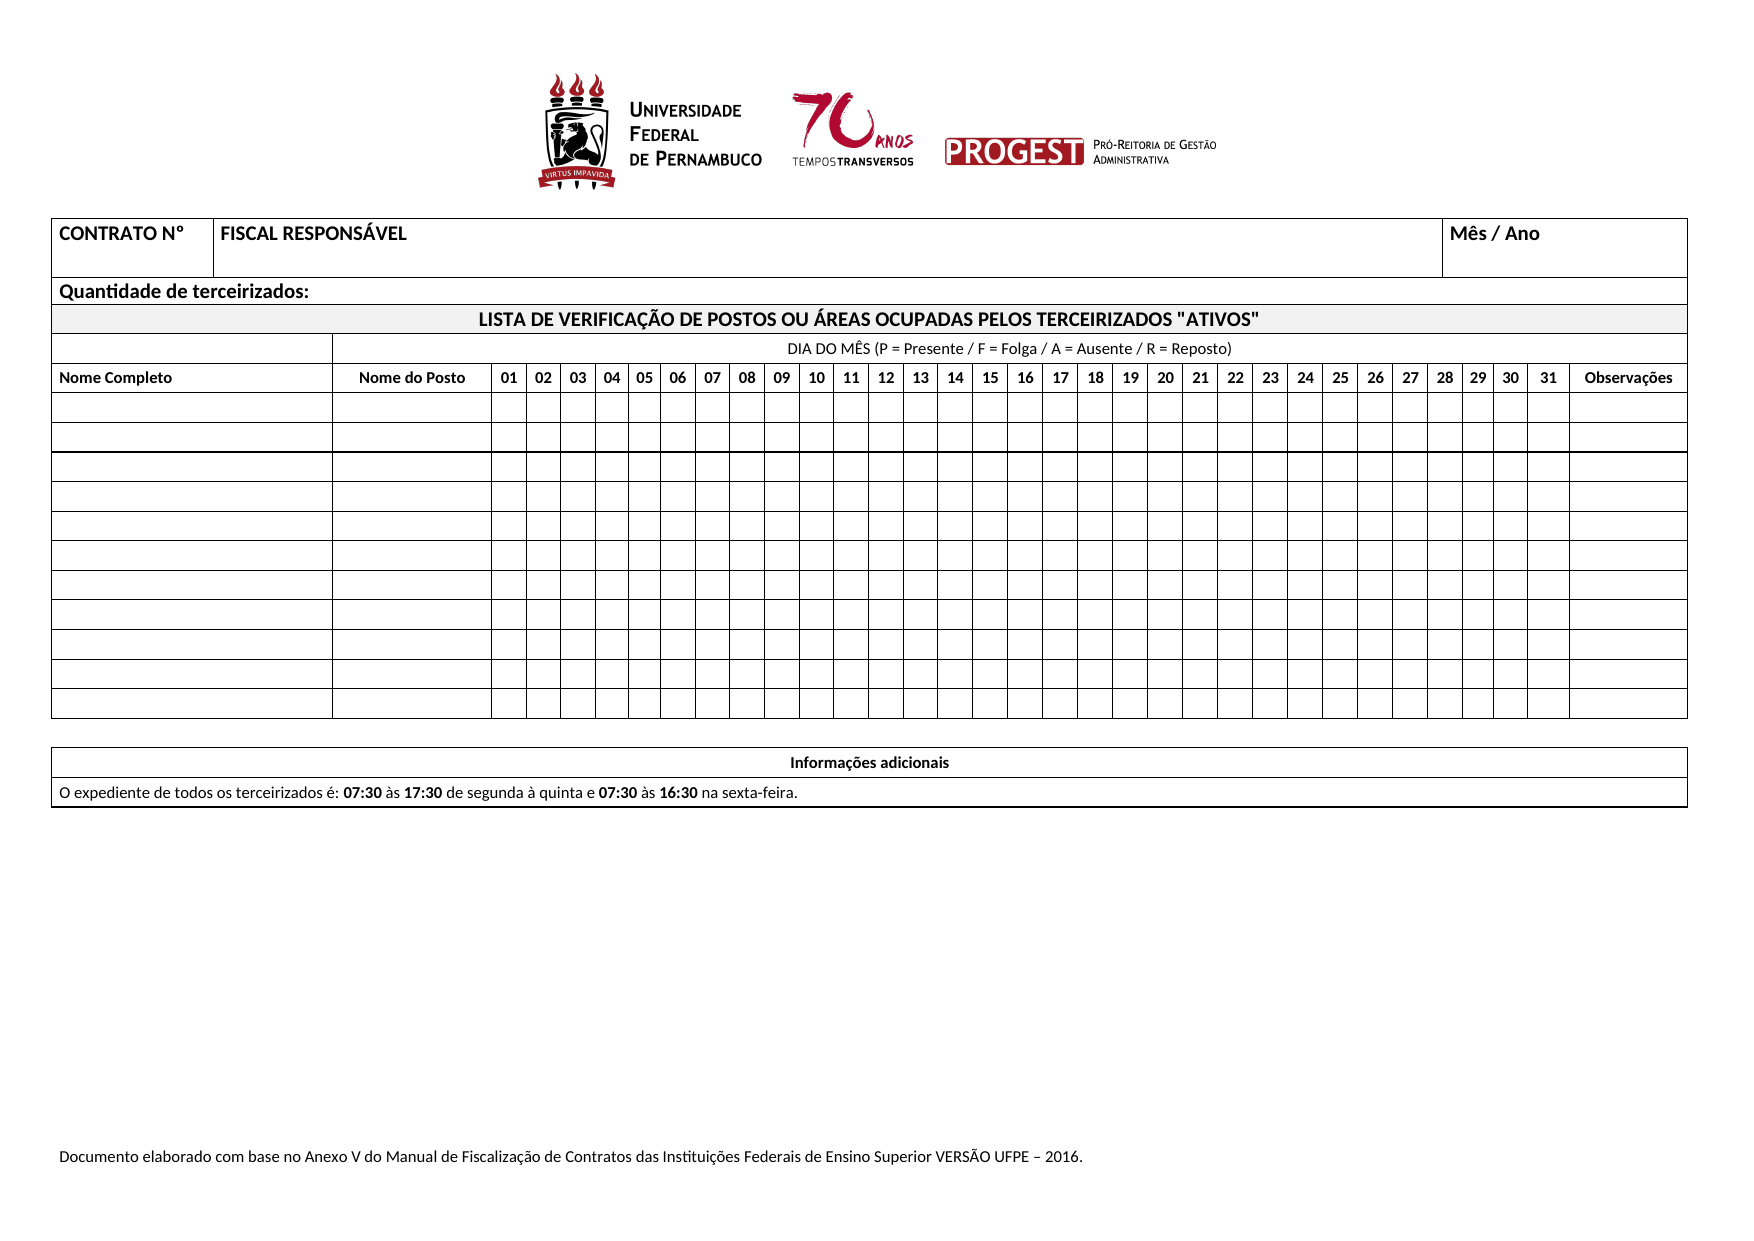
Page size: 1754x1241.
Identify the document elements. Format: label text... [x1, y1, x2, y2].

table_cell [1148, 453, 1182, 481]
table_cell [1323, 600, 1357, 629]
table_cell [1183, 482, 1217, 511]
table_cell [834, 541, 868, 570]
table_cell [596, 423, 628, 451]
table_cell [52, 660, 332, 688]
table_cell [333, 423, 491, 451]
table_cell [1253, 423, 1287, 451]
table_cell [527, 512, 560, 540]
table_cell [1288, 571, 1322, 599]
table_cell [973, 393, 1007, 422]
table_cell [1323, 571, 1357, 599]
table_cell [214, 248, 1442, 277]
table_cell [869, 630, 903, 658]
table_cell [834, 393, 868, 422]
table_cell [869, 453, 903, 481]
table_cell [938, 571, 972, 599]
table_cell [527, 393, 560, 422]
table_cell [1183, 660, 1217, 688]
table_cell [1323, 660, 1357, 688]
table_cell [938, 393, 972, 422]
table_cell [730, 541, 764, 570]
table_cell 06 [661, 364, 695, 392]
table_cell [492, 541, 526, 570]
table_cell [1078, 689, 1112, 718]
table_cell [765, 630, 799, 658]
table_cell [1253, 571, 1287, 599]
table_cell [1113, 482, 1147, 511]
table_cell [561, 660, 595, 688]
table_cell [800, 541, 833, 570]
table_cell 19 [1113, 364, 1147, 392]
table_cell [596, 482, 628, 511]
table_cell [973, 423, 1007, 451]
table_cell [1428, 453, 1462, 481]
table_header FISCAL RESPONSÁVEL [214, 219, 1442, 247]
table_cell [52, 453, 332, 481]
table_cell [1218, 571, 1252, 599]
table_cell [1570, 630, 1687, 658]
table_cell [800, 512, 833, 540]
table_cell [938, 453, 972, 481]
table_cell [1428, 660, 1462, 688]
table_cell [1288, 660, 1322, 688]
table_cell [1528, 541, 1569, 570]
table_cell [1494, 571, 1527, 599]
table_cell [696, 571, 729, 599]
table_cell [1078, 423, 1112, 451]
table_cell [696, 393, 729, 422]
table_cell 17 [1043, 364, 1077, 392]
table_cell [800, 689, 833, 718]
table_cell [1393, 393, 1427, 422]
table_cell [561, 571, 595, 599]
table_cell [1008, 393, 1042, 422]
table_cell [629, 571, 660, 599]
table_cell [938, 423, 972, 451]
table_cell [1218, 453, 1252, 481]
table_cell [973, 512, 1007, 540]
table_cell [1463, 423, 1493, 451]
table_cell [333, 630, 491, 658]
table_cell [596, 660, 628, 688]
table_cell [1288, 393, 1322, 422]
table_cell [938, 482, 972, 511]
table_cell [1043, 541, 1077, 570]
table_cell [1218, 660, 1252, 688]
table_cell [938, 660, 972, 688]
table_cell [1443, 248, 1687, 277]
table_cell [1323, 689, 1357, 718]
table_cell [1253, 541, 1287, 570]
table_cell [765, 571, 799, 599]
table_cell [52, 719, 1688, 747]
table_cell 18 [1078, 364, 1112, 392]
table_cell [1218, 689, 1252, 718]
table_cell [696, 630, 729, 658]
table_cell [52, 689, 332, 718]
table_cell [52, 248, 213, 277]
table_cell [765, 423, 799, 451]
table_cell [661, 689, 695, 718]
table_cell [1253, 689, 1287, 718]
table_cell [52, 393, 332, 422]
table_cell [1494, 453, 1527, 481]
table_cell 03 [561, 364, 595, 392]
table_cell [1494, 393, 1527, 422]
table_cell [1463, 453, 1493, 481]
table_cell [730, 423, 764, 451]
table_cell [834, 630, 868, 658]
table_cell [904, 689, 937, 718]
table_cell [1570, 689, 1687, 718]
table_cell [1428, 393, 1462, 422]
table_cell [1393, 689, 1427, 718]
table_cell [1218, 630, 1252, 658]
table_cell [1494, 630, 1527, 658]
table_cell [1358, 571, 1392, 599]
table_cell [1463, 571, 1493, 599]
table_cell [1183, 453, 1217, 481]
table_cell [904, 571, 937, 599]
table_cell [1393, 571, 1427, 599]
table_cell [1183, 512, 1217, 540]
table_cell [1253, 453, 1287, 481]
table_cell [596, 571, 628, 599]
table_cell [1043, 600, 1077, 629]
table_cell [1528, 660, 1569, 688]
table_cell [904, 630, 937, 658]
table_cell [904, 600, 937, 629]
table_cell [1358, 393, 1392, 422]
table_cell [561, 600, 595, 629]
table_cell [1113, 512, 1147, 540]
table_cell [661, 453, 695, 481]
table_cell [1570, 482, 1687, 511]
table_cell 08 [730, 364, 764, 392]
table_cell [800, 453, 833, 481]
table_cell [1494, 423, 1527, 451]
table_cell [1008, 541, 1042, 570]
table_cell [1008, 600, 1042, 629]
table_cell [973, 660, 1007, 688]
table_cell [333, 512, 491, 540]
table_cell [730, 453, 764, 481]
table_cell [1183, 689, 1217, 718]
table_cell [1148, 482, 1182, 511]
table_cell [696, 660, 729, 688]
table_cell [561, 630, 595, 658]
table_cell [561, 423, 595, 451]
table_cell [765, 689, 799, 718]
table_cell [661, 600, 695, 629]
table_cell [596, 600, 628, 629]
table_cell [834, 660, 868, 688]
table_cell [1463, 512, 1493, 540]
table_cell [973, 689, 1007, 718]
table_cell [333, 393, 491, 422]
table_cell [1008, 512, 1042, 540]
table_cell [333, 660, 491, 688]
table_cell [1043, 453, 1077, 481]
table_cell [492, 600, 526, 629]
table_cell [800, 423, 833, 451]
table_cell [1528, 571, 1569, 599]
table_cell [1393, 600, 1427, 629]
table_cell [1393, 660, 1427, 688]
table_cell [869, 541, 903, 570]
table_cell 07 [696, 364, 729, 392]
table_cell [1570, 600, 1687, 629]
table_cell [1358, 630, 1392, 658]
table_cell [492, 660, 526, 688]
table_cell [1043, 512, 1077, 540]
table_cell [1043, 571, 1077, 599]
table_cell [1148, 689, 1182, 718]
table_cell [1428, 423, 1462, 451]
table_cell [629, 393, 660, 422]
table_cell [904, 423, 937, 451]
table_cell [52, 571, 332, 599]
table_cell [561, 453, 595, 481]
table_cell [333, 689, 491, 718]
table_cell [52, 630, 332, 658]
table_cell [1183, 571, 1217, 599]
table_cell [1008, 423, 1042, 451]
table_cell 23 [1253, 364, 1287, 392]
table_cell [1570, 571, 1687, 599]
table_cell [1463, 689, 1493, 718]
table_cell [1288, 541, 1322, 570]
table_cell [1528, 689, 1569, 718]
table_cell [52, 423, 332, 451]
table_cell [1078, 660, 1112, 688]
table_cell [730, 630, 764, 658]
table_cell [1323, 630, 1357, 658]
table_cell [1078, 630, 1112, 658]
table_cell [1008, 630, 1042, 658]
table_cell [1428, 600, 1462, 629]
table_cell [1043, 423, 1077, 451]
table_cell [1288, 482, 1322, 511]
table_cell [629, 512, 660, 540]
table_cell [1113, 423, 1147, 451]
table_cell [904, 393, 937, 422]
table_cell [1008, 660, 1042, 688]
table_cell [869, 423, 903, 451]
table_cell [1183, 541, 1217, 570]
table_cell [527, 689, 560, 718]
table_cell [696, 512, 729, 540]
table_cell [52, 600, 332, 629]
table_cell [730, 689, 764, 718]
table_cell 04 [596, 364, 628, 392]
table_cell [527, 482, 560, 511]
table_cell [661, 482, 695, 511]
table_cell 12 [869, 364, 903, 392]
table_cell [1253, 660, 1287, 688]
table_cell [696, 482, 729, 511]
table_cell [1570, 453, 1687, 481]
table_cell [1528, 482, 1569, 511]
table_cell [1078, 541, 1112, 570]
table_cell [596, 541, 628, 570]
table_cell [52, 482, 332, 511]
table_cell 25 [1323, 364, 1357, 392]
table_cell 01 [492, 364, 526, 392]
table_cell [1113, 453, 1147, 481]
table_cell [1148, 512, 1182, 540]
table_cell [904, 512, 937, 540]
table_cell [661, 660, 695, 688]
table_cell 13 [904, 364, 937, 392]
table_cell [696, 423, 729, 451]
table_cell [1494, 600, 1527, 629]
table_cell [1288, 423, 1322, 451]
table_cell [527, 600, 560, 629]
table_cell 02 [527, 364, 560, 392]
table_cell [561, 482, 595, 511]
table_cell [52, 541, 332, 570]
table_cell [527, 541, 560, 570]
table_cell [1494, 541, 1527, 570]
table_cell [730, 660, 764, 688]
table_cell [1078, 482, 1112, 511]
table_cell [629, 630, 660, 658]
table_cell Nome Completo [52, 364, 332, 392]
table_cell 14 [938, 364, 972, 392]
table_cell [765, 393, 799, 422]
table_cell [834, 689, 868, 718]
table_cell [1358, 689, 1392, 718]
table_cell [1113, 571, 1147, 599]
table_cell [1183, 630, 1217, 658]
table_cell [661, 630, 695, 658]
table_cell [973, 600, 1007, 629]
table_cell [661, 512, 695, 540]
table_cell [1323, 512, 1357, 540]
table_cell [1393, 630, 1427, 658]
table_cell [904, 482, 937, 511]
table_cell [492, 571, 526, 599]
table_cell [1008, 689, 1042, 718]
table_cell [1323, 541, 1357, 570]
table_cell [1218, 482, 1252, 511]
table_cell 20 [1148, 364, 1182, 392]
table_cell [1253, 630, 1287, 658]
table_cell [1113, 689, 1147, 718]
table_cell [800, 571, 833, 599]
table_cell [834, 571, 868, 599]
table_cell [1078, 512, 1112, 540]
table_cell [1570, 393, 1687, 422]
table_cell [1113, 660, 1147, 688]
table_cell [1528, 453, 1569, 481]
table_cell [596, 630, 628, 658]
table_cell [1463, 630, 1493, 658]
table_cell [1043, 482, 1077, 511]
table_cell [1463, 482, 1493, 511]
table_cell [834, 600, 868, 629]
table_cell 15 [973, 364, 1007, 392]
table_cell [1218, 600, 1252, 629]
table_cell [1183, 423, 1217, 451]
table_cell [527, 630, 560, 658]
table_cell [1428, 630, 1462, 658]
table_cell [1043, 660, 1077, 688]
table_cell [1323, 453, 1357, 481]
table_cell 10 [800, 364, 833, 392]
table_cell [527, 453, 560, 481]
table_header CONTRATO Nº [52, 219, 213, 247]
table_cell [765, 541, 799, 570]
table_cell [492, 512, 526, 540]
table_cell [1113, 630, 1147, 658]
table_cell [765, 482, 799, 511]
table_cell [596, 689, 628, 718]
picture [538, 73, 1216, 190]
table_cell [1218, 541, 1252, 570]
table_cell [1494, 660, 1527, 688]
table_cell [696, 600, 729, 629]
table_cell [661, 393, 695, 422]
table_cell [834, 482, 868, 511]
table_cell 29 [1463, 364, 1493, 392]
table_cell [869, 689, 903, 718]
table_cell [1393, 453, 1427, 481]
table_cell [1148, 541, 1182, 570]
table_cell 30 [1494, 364, 1527, 392]
table_cell [1148, 660, 1182, 688]
table_cell [869, 600, 903, 629]
table_cell 24 [1288, 364, 1322, 392]
table_cell [730, 600, 764, 629]
table_cell [1528, 600, 1569, 629]
table_cell 28 [1428, 364, 1462, 392]
table_cell [1148, 571, 1182, 599]
table_cell [1148, 600, 1182, 629]
table_cell [869, 571, 903, 599]
table_cell 09 [765, 364, 799, 392]
table_cell [596, 393, 628, 422]
table_cell [1393, 482, 1427, 511]
table_cell [1078, 393, 1112, 422]
table_cell [629, 660, 660, 688]
table_cell [1323, 482, 1357, 511]
table_cell [1463, 393, 1493, 422]
table_cell [629, 453, 660, 481]
table_cell [1358, 600, 1392, 629]
table_cell 27 [1393, 364, 1427, 392]
table_cell [561, 541, 595, 570]
table_cell [800, 630, 833, 658]
table_cell 31 [1528, 364, 1569, 392]
table_cell [1078, 453, 1112, 481]
table_cell [973, 571, 1007, 599]
table_cell [800, 660, 833, 688]
table_cell LISTA DE VERIFICAÇÃO DE POSTOS OU ÁREAS OCUPADAS PELOS TERCEIRIZADOS "ATIVOS" [52, 305, 1687, 333]
table_cell [492, 482, 526, 511]
table_cell [800, 393, 833, 422]
table_cell [333, 541, 491, 570]
table_cell [52, 512, 332, 540]
table_cell [1043, 630, 1077, 658]
table_cell [1494, 689, 1527, 718]
table_cell [1323, 393, 1357, 422]
table_cell [973, 630, 1007, 658]
table_cell [333, 453, 491, 481]
table_cell [527, 571, 560, 599]
table_cell [1358, 541, 1392, 570]
table_cell [1043, 393, 1077, 422]
table_cell [1393, 512, 1427, 540]
table_cell [1528, 423, 1569, 451]
table_cell [527, 423, 560, 451]
table_cell [800, 600, 833, 629]
table_cell [1113, 541, 1147, 570]
table_cell [1358, 660, 1392, 688]
table_cell [527, 660, 560, 688]
table_cell [1393, 423, 1427, 451]
table_cell [730, 393, 764, 422]
table_cell [938, 512, 972, 540]
table_cell [696, 541, 729, 570]
table_cell [561, 689, 595, 718]
table_cell [904, 541, 937, 570]
table_cell [1288, 453, 1322, 481]
table_cell Observações [1570, 364, 1687, 392]
table_cell [1253, 600, 1287, 629]
table_cell [1078, 571, 1112, 599]
table_cell [1528, 630, 1569, 658]
table_cell DIA DO MÊS (P = Presente / F = Folga / A = Ausente / R = Reposto) [333, 334, 1687, 363]
table_cell [661, 571, 695, 599]
table_cell [1218, 512, 1252, 540]
table_cell [1428, 482, 1462, 511]
table_cell [1463, 541, 1493, 570]
table_cell [800, 482, 833, 511]
table_cell [661, 541, 695, 570]
table_cell [1148, 630, 1182, 658]
table_cell [1288, 512, 1322, 540]
table_cell [869, 393, 903, 422]
table_cell [1393, 541, 1427, 570]
table_cell [765, 660, 799, 688]
table_cell [1358, 512, 1392, 540]
table_cell [1570, 541, 1687, 570]
table_cell [869, 512, 903, 540]
table_cell [1288, 689, 1322, 718]
table_cell Nome do Posto [333, 364, 491, 392]
table_cell [1253, 512, 1287, 540]
table_cell [730, 571, 764, 599]
table_cell [1008, 453, 1042, 481]
table_cell [1253, 393, 1287, 422]
table_cell [938, 541, 972, 570]
table_cell [1428, 512, 1462, 540]
table_cell 16 [1008, 364, 1042, 392]
table_cell [629, 600, 660, 629]
table_cell [834, 423, 868, 451]
table_cell [596, 453, 628, 481]
table_cell [696, 689, 729, 718]
table_cell [869, 482, 903, 511]
table_cell [1288, 630, 1322, 658]
table_cell [629, 689, 660, 718]
table_cell [1183, 393, 1217, 422]
table_cell [333, 571, 491, 599]
table_cell [1008, 571, 1042, 599]
table_cell [973, 482, 1007, 511]
table_cell [561, 512, 595, 540]
table_cell [492, 689, 526, 718]
table_cell [1183, 600, 1217, 629]
table_cell [1358, 453, 1392, 481]
table_cell [696, 453, 729, 481]
table_cell [765, 512, 799, 540]
table_cell [938, 630, 972, 658]
table_cell [730, 512, 764, 540]
table_cell [661, 423, 695, 451]
table_cell [1494, 512, 1527, 540]
table_cell [1528, 393, 1569, 422]
table_cell [596, 512, 628, 540]
table_cell [492, 423, 526, 451]
table_cell [52, 334, 332, 363]
table_cell [1570, 660, 1687, 688]
table_cell [492, 630, 526, 658]
table_cell [1428, 541, 1462, 570]
table_cell [1008, 482, 1042, 511]
table_cell [629, 541, 660, 570]
table_cell [1148, 423, 1182, 451]
table_cell Informações adicionais [52, 748, 1687, 777]
table_cell [1043, 689, 1077, 718]
table_cell [1148, 393, 1182, 422]
table_cell [1078, 600, 1112, 629]
table_cell [1288, 600, 1322, 629]
table_cell [1113, 600, 1147, 629]
table_cell [1358, 482, 1392, 511]
table_cell [1570, 512, 1687, 540]
table_cell Quantidade de terceirizados: [52, 278, 1687, 303]
table_cell [973, 453, 1007, 481]
table_cell [1428, 571, 1462, 599]
table_cell [1253, 482, 1287, 511]
table_cell [869, 660, 903, 688]
table_cell [492, 453, 526, 481]
table_cell [938, 600, 972, 629]
table_cell [765, 453, 799, 481]
table_cell [1113, 393, 1147, 422]
table_cell [1218, 423, 1252, 451]
table_cell [1218, 393, 1252, 422]
table_cell [938, 689, 972, 718]
table_cell 22 [1218, 364, 1252, 392]
table_cell [629, 423, 660, 451]
table_cell [333, 600, 491, 629]
table_cell [1463, 600, 1493, 629]
table_cell [973, 541, 1007, 570]
table_cell [1428, 689, 1462, 718]
table_cell [904, 453, 937, 481]
table_cell [834, 512, 868, 540]
table_cell [730, 482, 764, 511]
table_cell [492, 393, 526, 422]
table_cell [1323, 423, 1357, 451]
table_cell [765, 600, 799, 629]
table_cell [1494, 482, 1527, 511]
table_cell O expediente de todos os terceirizados é: 07:30 às 17:30 de segunda à quinta e 07:30 às 16:30 na sexta-feira. [52, 778, 1687, 806]
table_cell [561, 393, 595, 422]
table_cell [1463, 660, 1493, 688]
table_cell [1358, 423, 1392, 451]
table_cell [904, 660, 937, 688]
table_cell [1570, 423, 1687, 451]
table_cell [834, 453, 868, 481]
table_cell 21 [1183, 364, 1217, 392]
table_cell [333, 482, 491, 511]
table_cell 05 [629, 364, 660, 392]
table_cell [1528, 512, 1569, 540]
table_cell 26 [1358, 364, 1392, 392]
table_cell 11 [834, 364, 868, 392]
table_header Mês / Ano [1443, 219, 1687, 247]
table_cell [629, 482, 660, 511]
